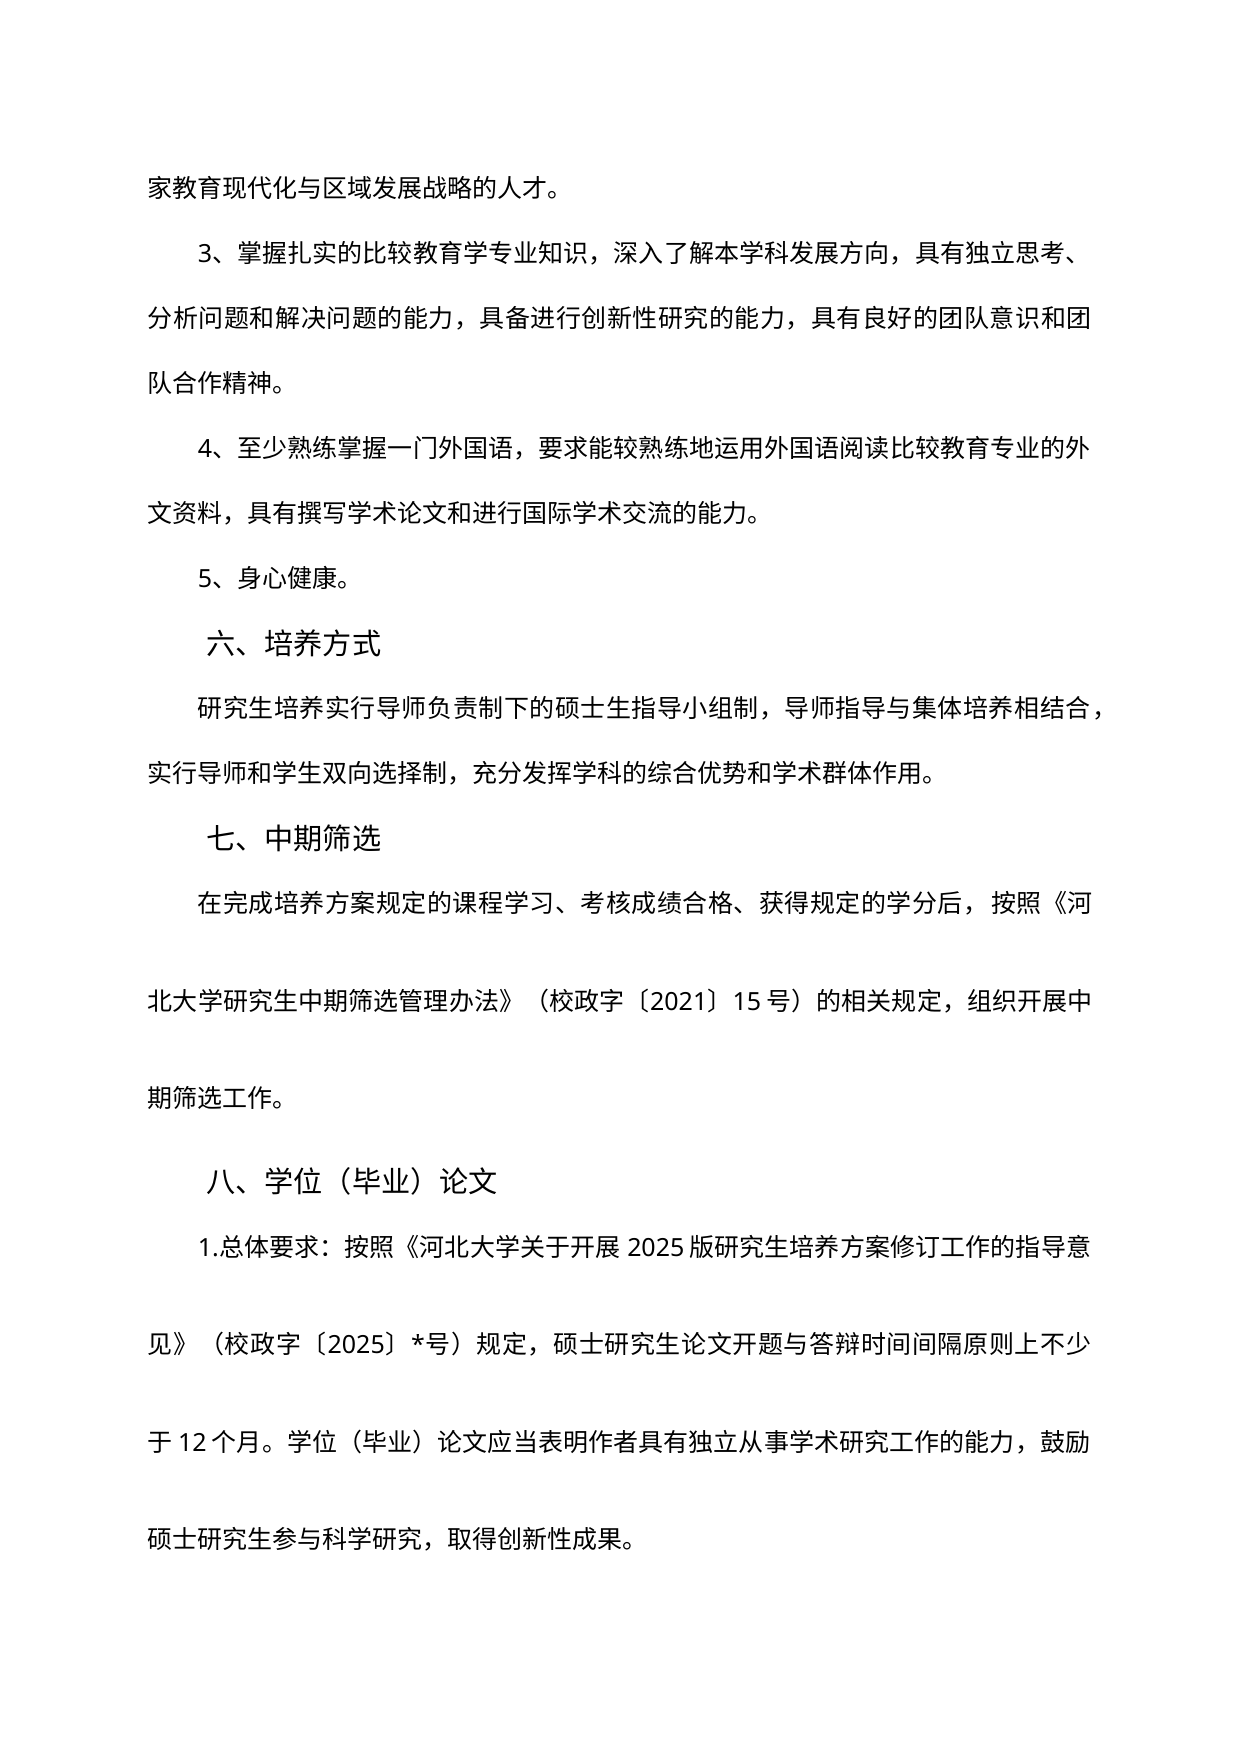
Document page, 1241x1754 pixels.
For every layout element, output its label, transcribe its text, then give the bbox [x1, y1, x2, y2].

text 研究生培养实行导师负责制下的硕士生指导小组制，导师指导与集体培养相结合，实行导师和学生双向选择制，充分发挥学科的综合优势和学术群体作用。 [148, 674, 1092, 804]
text 在完成培养方案规定的课程学习、考核成绩合格、获得规定的学分后，按照《河北大学研究生中期筛选管理办法》（校政字〔2021〕15号）的相关规定，组织开展中期筛选工作。 [148, 869, 1092, 1129]
text 六、培养方式 [148, 609, 1092, 674]
text 七、中期筛选 [148, 804, 1092, 869]
text 3、掌握扎实的比较教育学专业知识，深入了解本学科发展方向，具有独立思考、分析问题和解决问题的能力，具备进行创新性研究的能力，具有良好的团队意识和团队合作精神。 [148, 219, 1092, 414]
text 5、身心健康。 [148, 544, 1092, 609]
text 八、学位（毕业）论文 [148, 1148, 1092, 1213]
text 4、至少熟练掌握一门外国语，要求能较熟练地运用外国语阅读比较教育专业的外文资料，具有撰写学术论文和进行国际学术交流的能力。 [148, 414, 1092, 544]
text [148, 154, 1092, 219]
text 1.总体要求：按照《河北大学关于开展2025版研究生培养方案修订工作的指导意见》（校政字〔2025〕*号）规定，硕士研究生论文开题与答辩时间间隔原则上不少于12个月。学位（毕业）论文应当表明作者具有独立从事学术研究工作的能力，鼓励硕士研究生参与科学研究，取得创新性成果。 [148, 1213, 1092, 1570]
